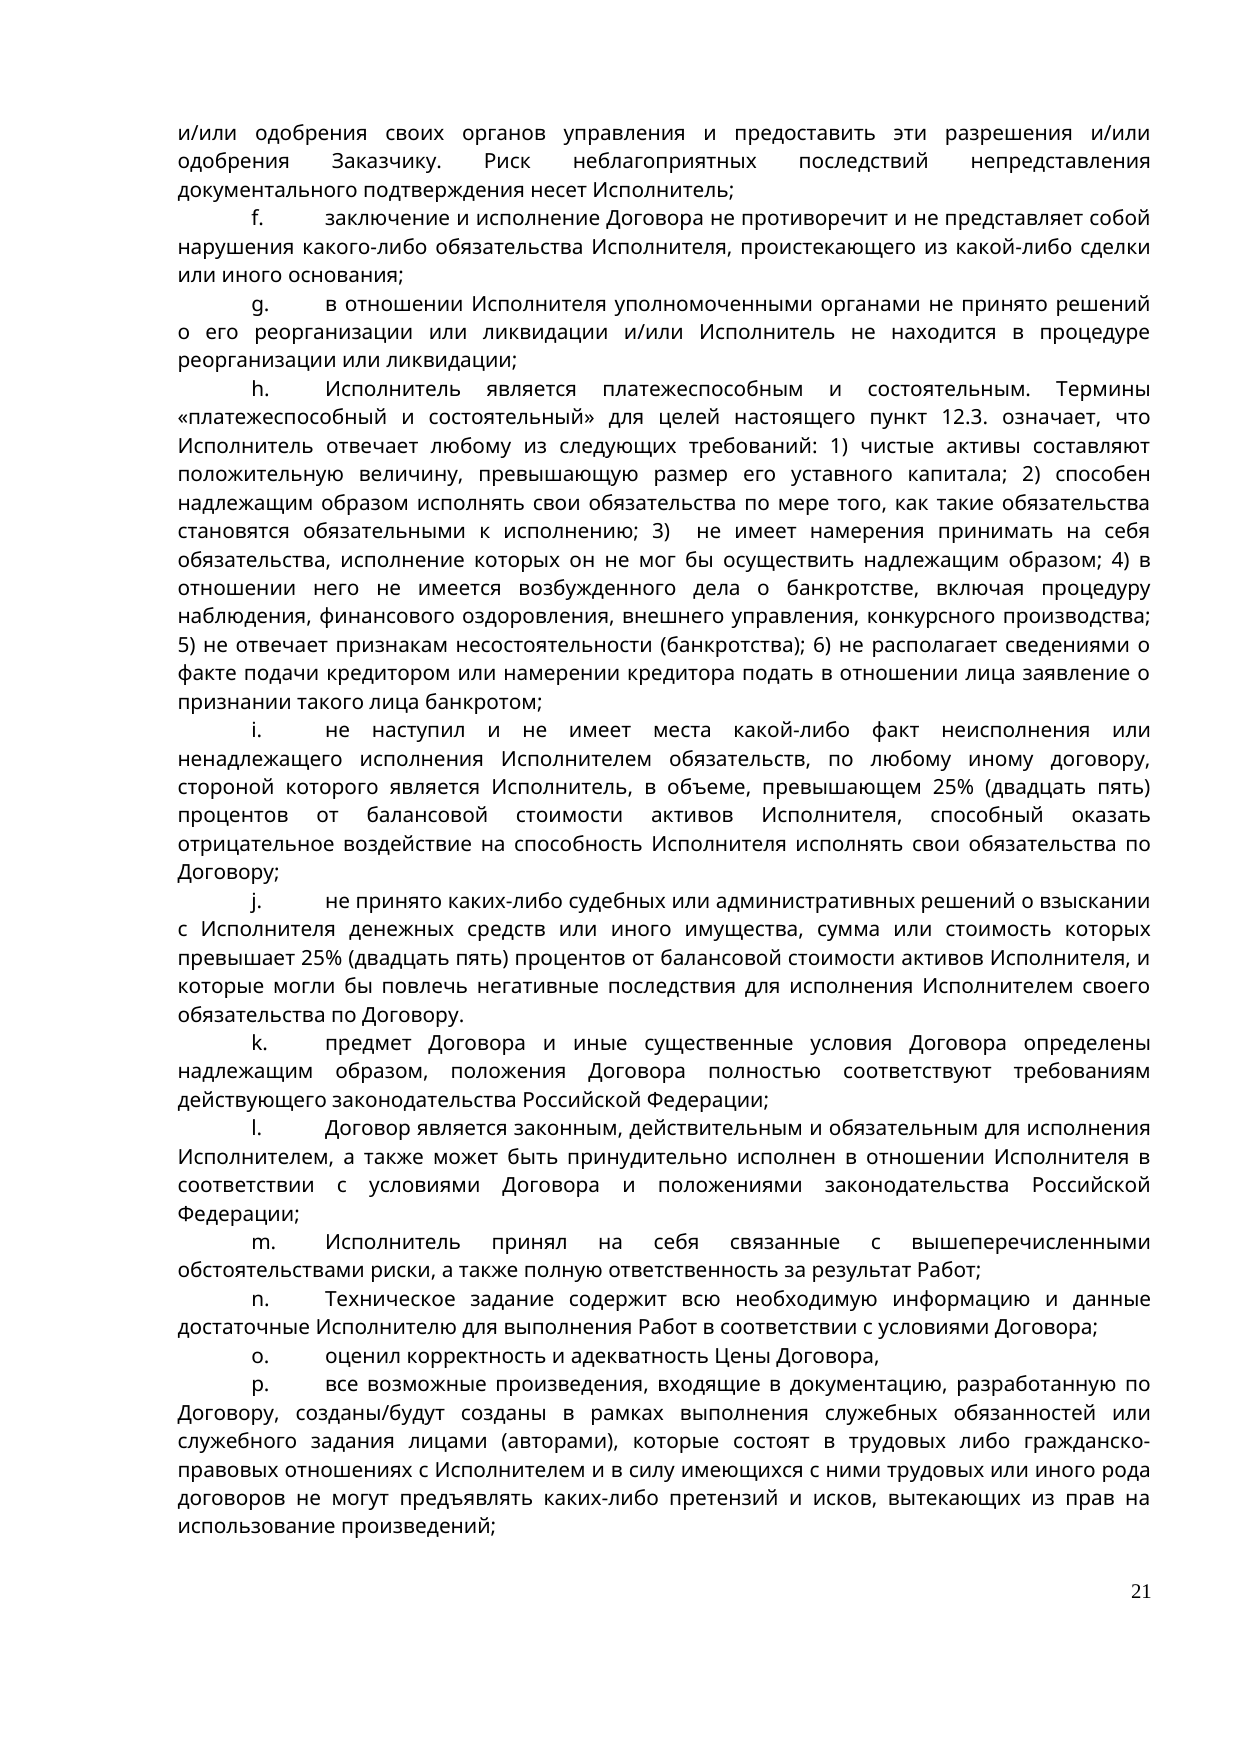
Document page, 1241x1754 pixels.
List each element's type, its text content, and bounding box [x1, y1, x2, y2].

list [177, 118, 1152, 203]
list не принято каких-либо судебных или административных решений о взыскании с Исполнителя денежных средств или иного имущества, сумма или стоимость которых превышает 25% (двадцать пять) процентов от балансовой стоимости активов Исполнителя, и которые могли бы повлечь негативные последствия для исполнения Исполнителем своего обязательства по Договору. [177, 886, 1152, 1028]
list заключение и исполнение Договора не противоречит и не представляет собой нарушения какого-либо обязательства Исполнителя, проистекающего из какой-либо сделки или иного основания; [177, 203, 1152, 289]
list Техническое задание содержит всю необходимую информацию и данные достаточные Исполнителю для выполнения Работ в соответствии с условиями Договора; [177, 1284, 1152, 1341]
list оценил корректность и адекватность Цены Договора, [177, 1341, 1152, 1369]
list предмет Договора и иные существенные условия Договора определены надлежащим образом, положения Договора полностью соответствуют требованиям действующего законодательства Российской Федерации; [177, 1028, 1152, 1113]
list Исполнитель является платежеспособным и состоятельным. Термины «платежеспособный и состоятельный» для целей настоящего пункт 12.3. означает, что Исполнитель отвечает любому из следующих требований: 1) чистые активы составляют положительную величину, превышающую размер его уставного капитала; 2) способен надлежащим образом исполнять свои обязательства по мере того, как такие обязательства становятся обязательными к исполнению; 3) не имеет намерения принимать на себя обязательства, исполнение которых он не мог бы осуществить надлежащим образом; 4) в отношении него не имеется возбужденного дела о банкротстве, включая процедуру наблюдения, финансового оздоровления, внешнего управления, конкурсного производства; 5) не отвечает признакам несостоятельности (банкротства); 6) не располагает сведениями о факте подачи кредитором или намерении кредитора подать в отношении лица заявление о признании такого лица банкротом; [177, 374, 1152, 715]
list Договор является законным, действительным и обязательным для исполнения Исполнителем, а также может быть принудительно исполнен в отношении Исполнителя в соответствии с условиями Договора и положениями законодательства Российской Федерации; [177, 1113, 1152, 1227]
list Исполнитель принял на себя связанные с вышеперечисленными обстоятельствами риски, а также полную ответственность за результат Работ; [177, 1227, 1152, 1284]
list все возможные произведения, входящие в документацию, разработанную по Договору, созданы/будут созданы в рамках выполнения служебных обязанностей или служебного задания лицами (авторами), которые состоят в трудовых либо гражданско-правовых отношениях с Исполнителем и в силу имеющихся с ними трудовых или иного рода договоров не могут предъявлять каких-либо претензий и исков, вытекающих из прав на использование произведений; [177, 1369, 1152, 1540]
list не наступил и не имеет места какой-либо факт неисполнения или ненадлежащего исполнения Исполнителем обязательств, по любому иному договору, стороной которого является Исполнитель, в объеме, превышающем 25% (двадцать пять) процентов от балансовой стоимости активов Исполнителя, способный оказать отрицательное воздействие на способность Исполнителя исполнять свои обязательства по Договору; [177, 715, 1152, 886]
list в отношении Исполнителя уполномоченными органами не принято решений о его реорганизации или ликвидации и/или Исполнитель не находится в процедуре реорганизации или ликвидации; [177, 289, 1152, 374]
